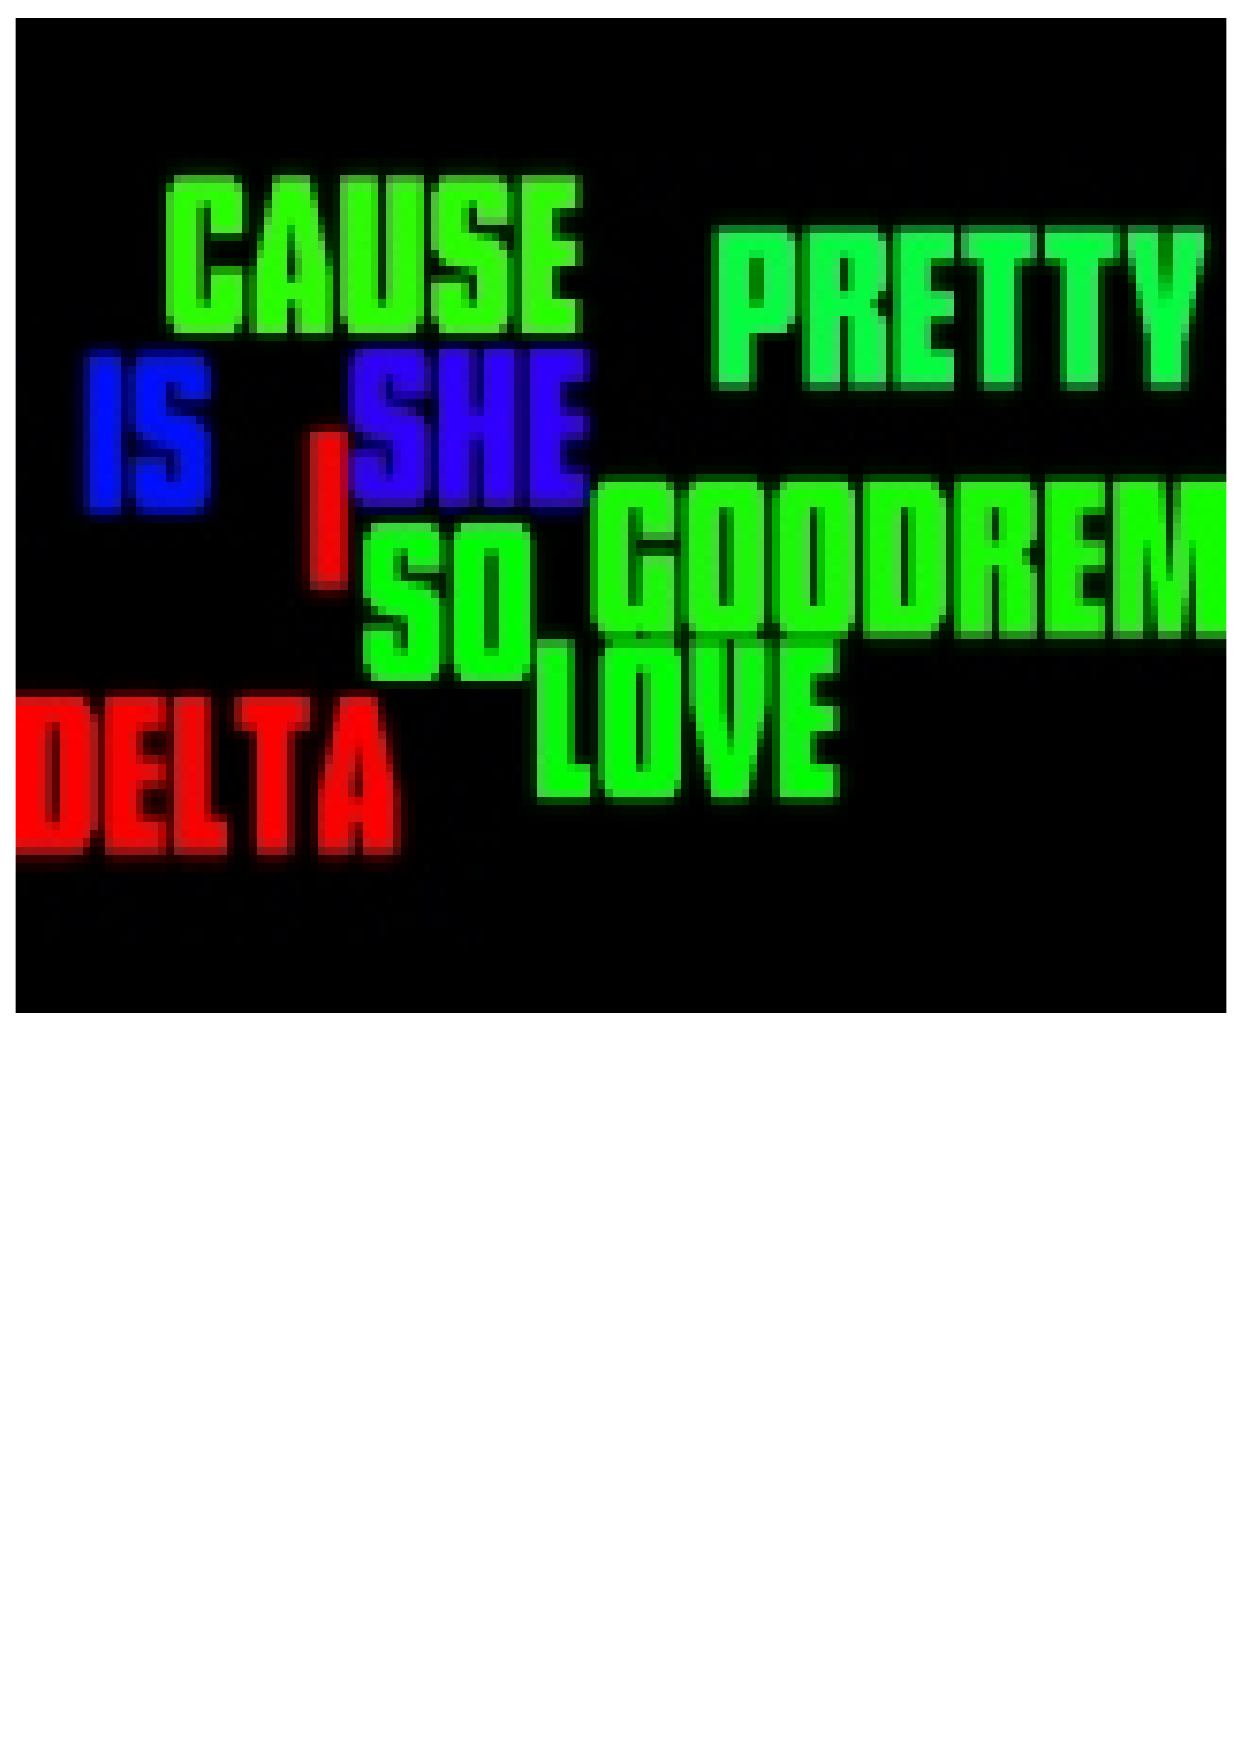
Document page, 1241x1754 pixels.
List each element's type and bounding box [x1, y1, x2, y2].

picture [15, 18, 1227, 1013]
